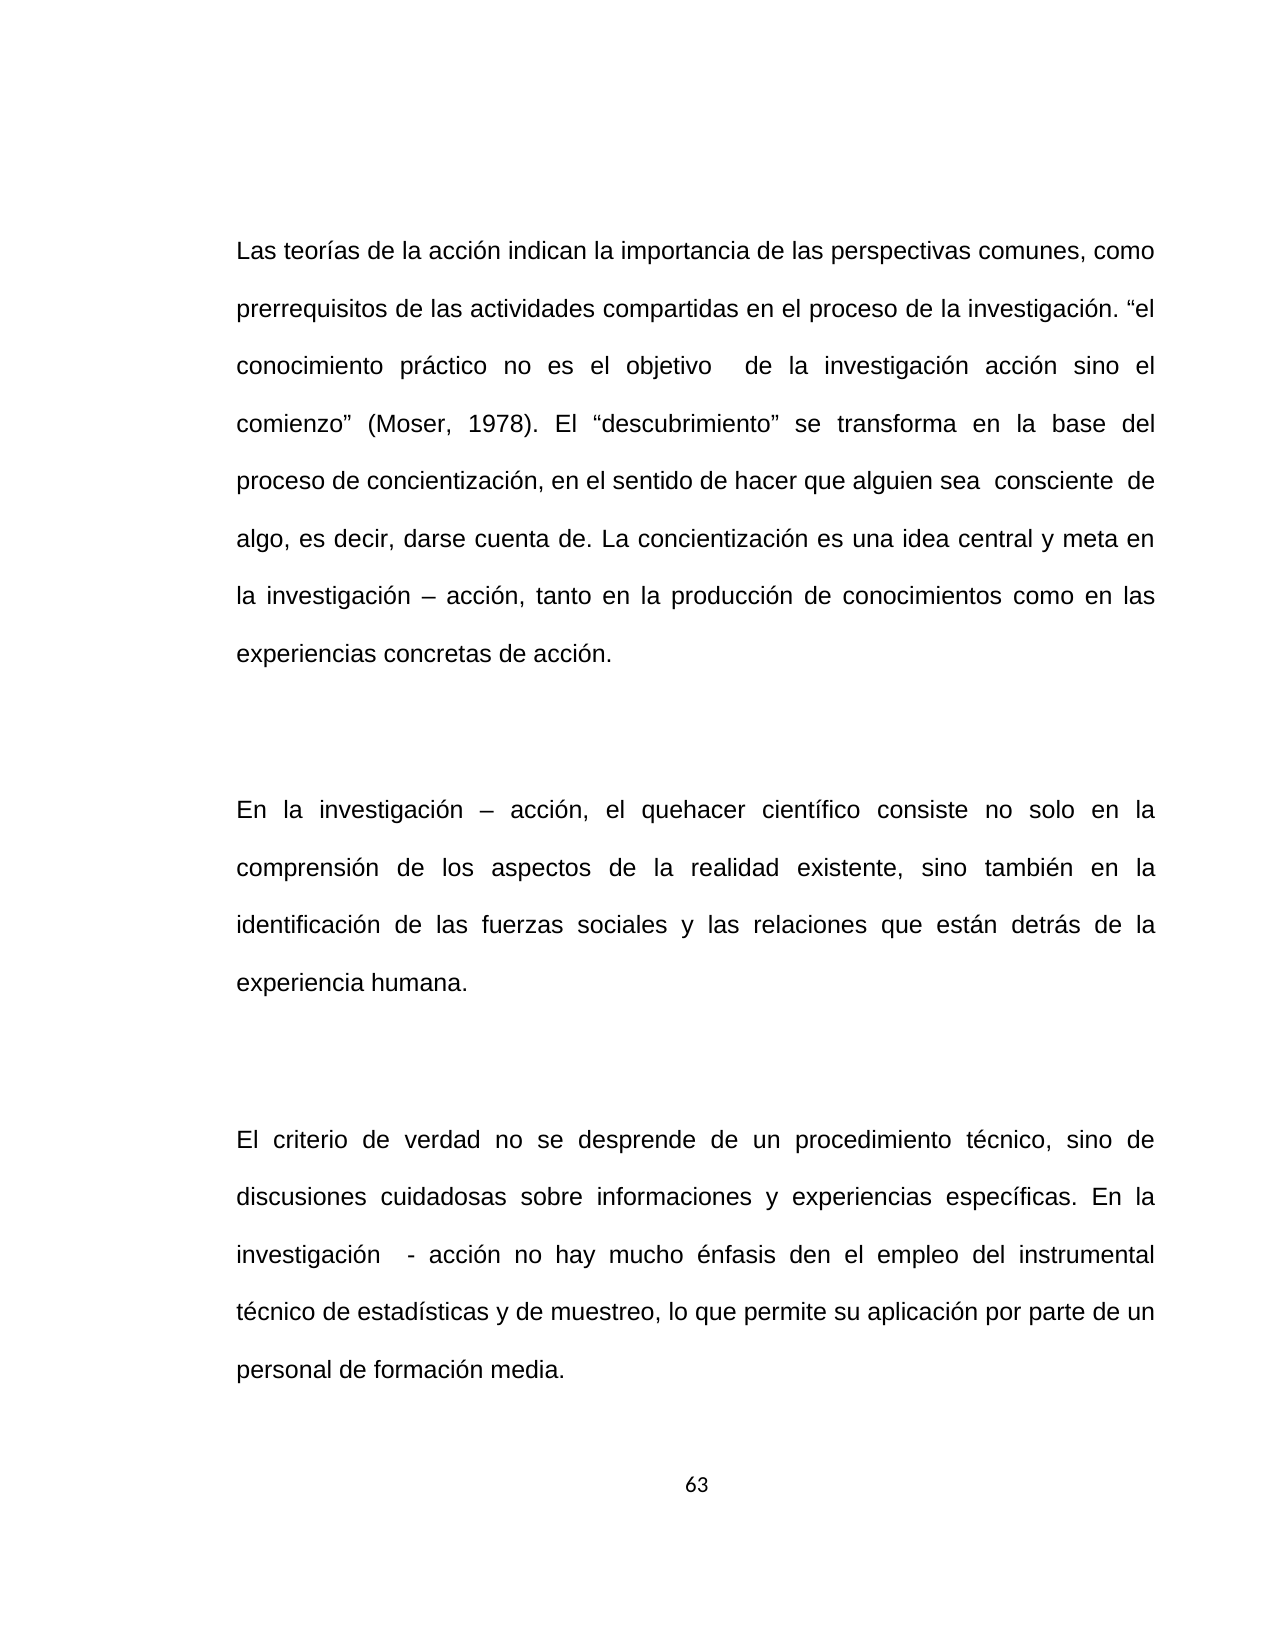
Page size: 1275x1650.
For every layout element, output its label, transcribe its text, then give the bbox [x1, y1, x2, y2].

text Las teorías de la acción indican la importancia de las perspectivas comunes, como prerrequisitos de las actividades compartidas en el proceso de la investigación. “el conocimiento práctico no es el objetivo de la investigación acción sino el comienzo” (Moser, 1978). El “descubrimiento” se transforma en la base del proceso de concientización, en el sentido de hacer que alguien sea consciente de algo, es decir, darse cuenta de. La concientización es una idea central y meta en la investigación – acción, tanto en la producción de conocimientos como en las experiencias concretas de acción. [236, 236, 1157, 667]
text En la investigación – acción, el quehacer científico consiste no solo en la comprensión de los aspectos de la realidad existente, sino también en la identificación de las fuerzas sociales y las relaciones que están detrás de la experiencia humana. [236, 795, 1157, 997]
text El criterio de verdad no se desprende de un procedimiento técnico, sino de discusiones cuidadosas sobre informaciones y experiencias específicas. En la investigación - acción no hay mucho énfasis den el empleo del instrumental técnico de estadísticas y de muestreo, lo que permite su aplicación por parte de un personal de formación media. [236, 1124, 1157, 1383]
